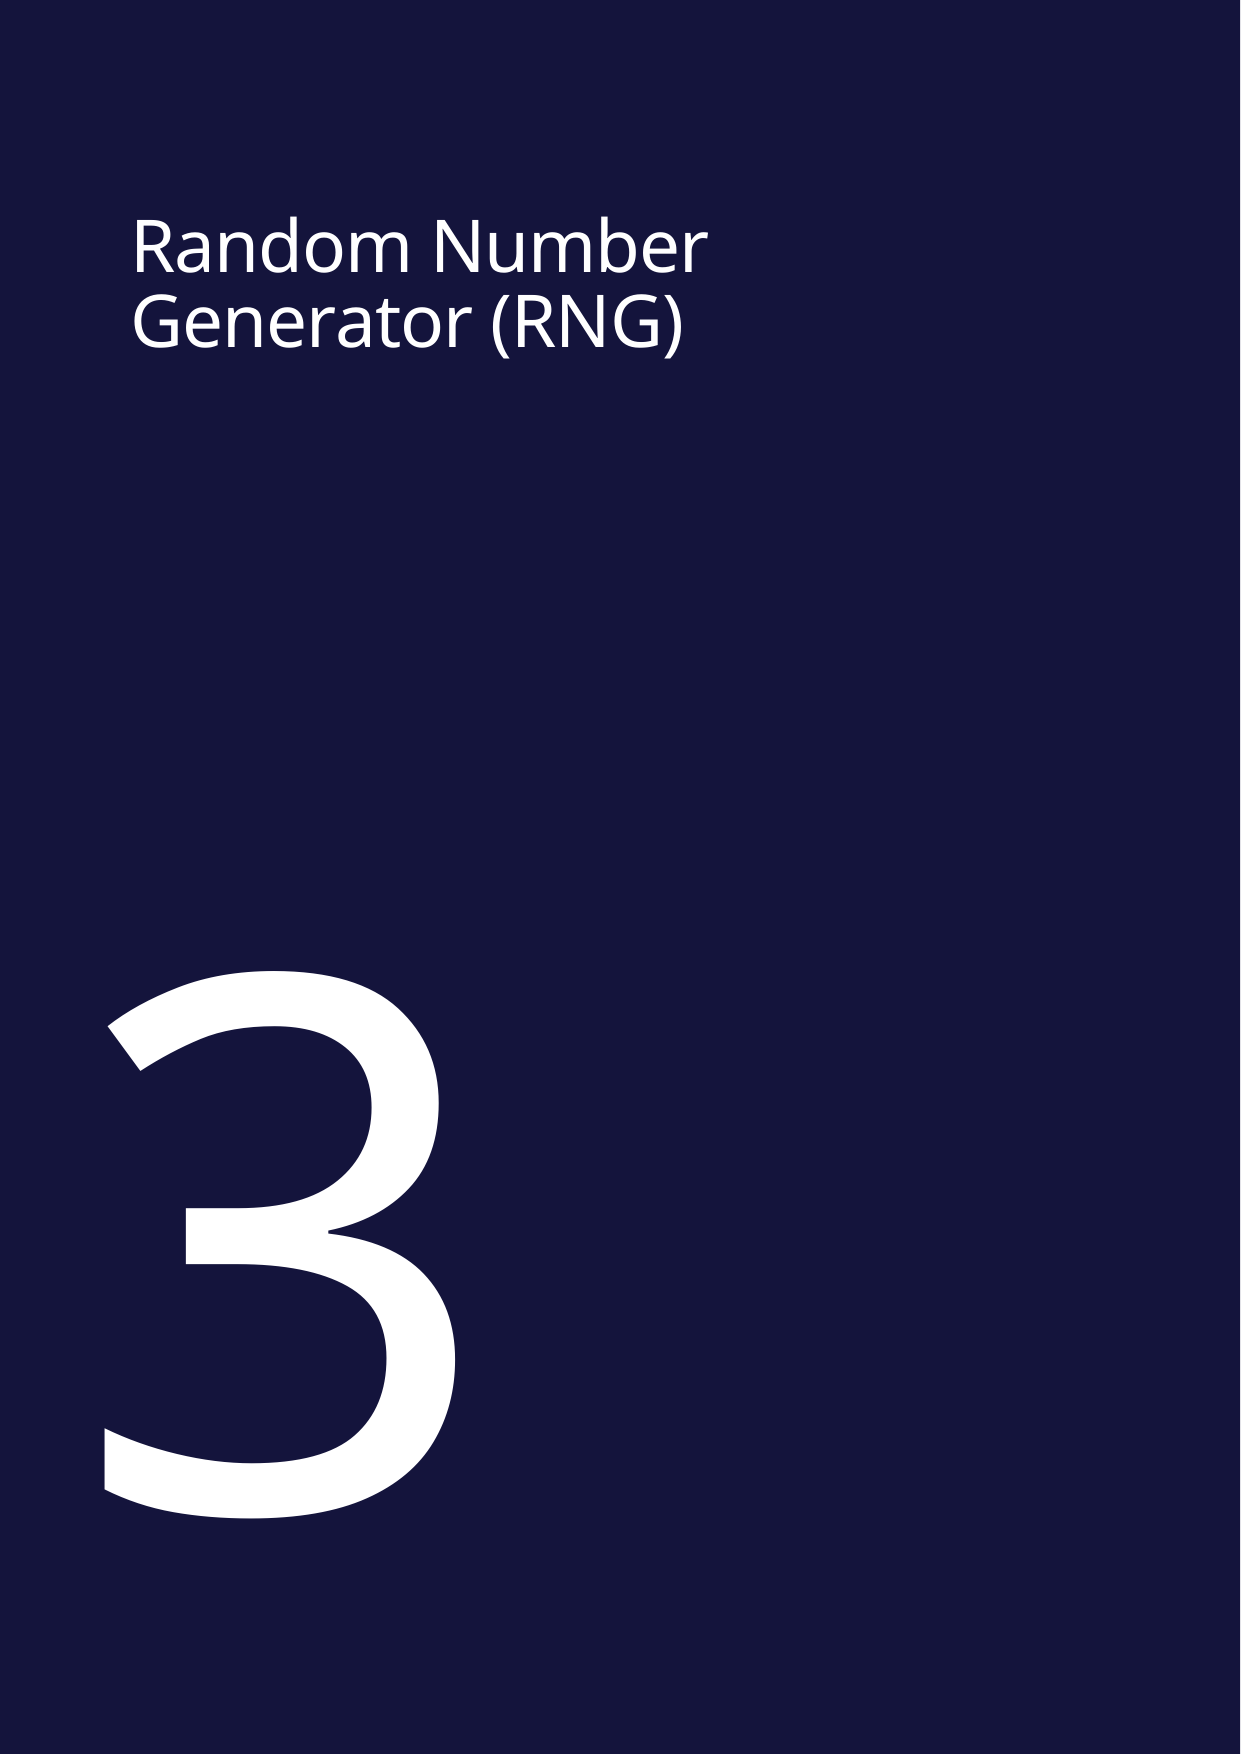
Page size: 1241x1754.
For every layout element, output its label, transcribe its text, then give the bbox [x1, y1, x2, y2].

subtitle Random Number Generator (RNG) [0, 213, 842, 363]
table_header [71, 920, 1087, 1659]
